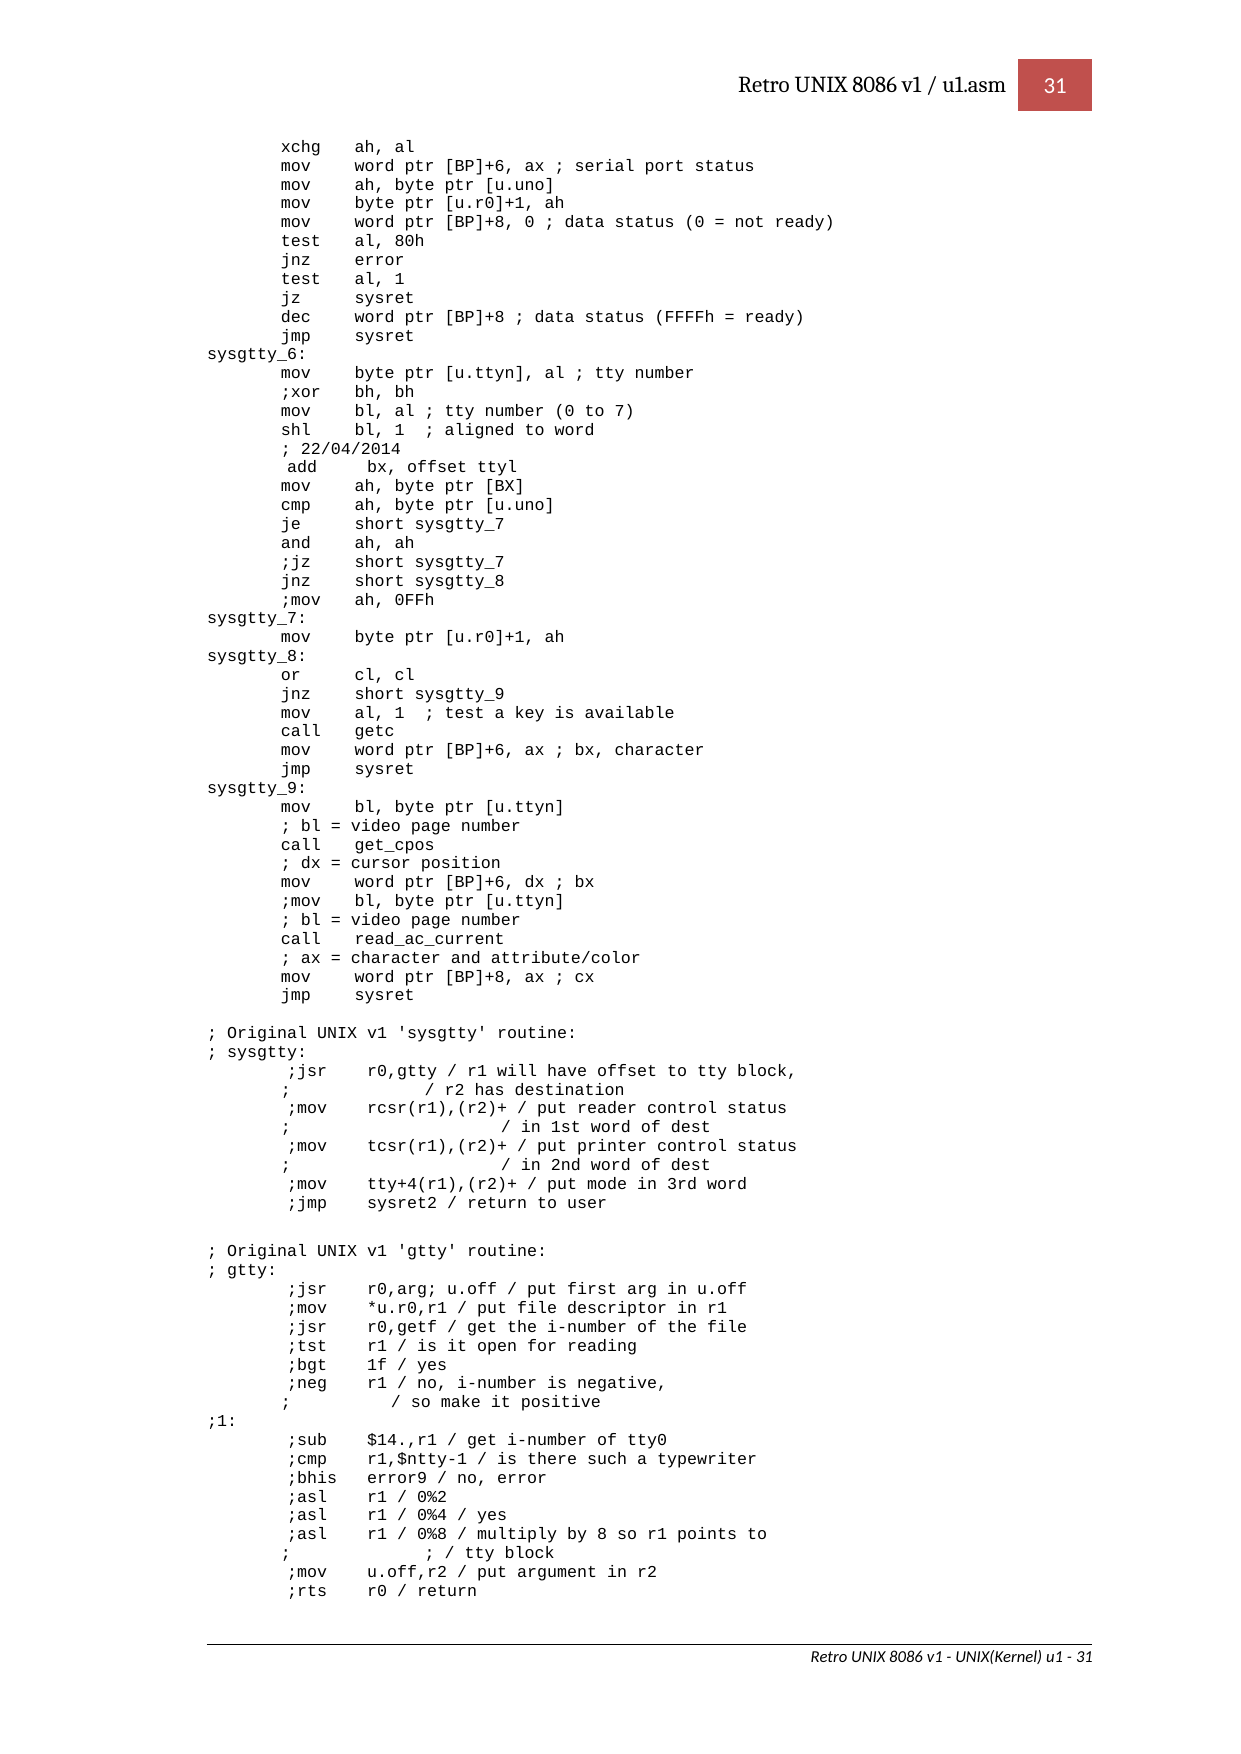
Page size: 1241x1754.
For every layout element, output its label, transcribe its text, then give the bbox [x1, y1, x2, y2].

text ;jsr r0,gtty / r1 will have offset to tty block, [207, 1062, 1092, 1081]
text sysgtty_8: [207, 648, 1092, 666]
text ;sub $14.,r1 / get i-number of tty0 [207, 1432, 1092, 1450]
text ;xor bh, bh [207, 384, 1092, 402]
text ;jsr r0,getf / get the i-number of the file [207, 1318, 1092, 1337]
text ;1: [207, 1413, 1092, 1432]
text dec word ptr [BP]+8 ; data status (FFFFh = ready) [207, 308, 1092, 327]
text ; Original UNIX v1 'gtty' routine: [207, 1243, 1092, 1262]
text ; / in 2nd word of dest [207, 1157, 1092, 1176]
text test al, 1 [207, 271, 1092, 289]
text ; gtty: [207, 1262, 1092, 1281]
text mov word ptr [BP]+8, 0 ; data status (0 = not ready) [207, 214, 1092, 233]
text mov bl, al ; tty number (0 to 7) [207, 402, 1092, 421]
text ; / so make it positive [207, 1394, 1092, 1413]
text mov al, 1 ; test a key is available [207, 704, 1092, 723]
text ; Original UNIX v1 'sysgtty' routine: [207, 1025, 1092, 1043]
text jnz short sysgtty_9 [207, 685, 1092, 704]
text ; dx = cursor position [207, 855, 1092, 874]
text je short sysgtty_7 [207, 516, 1092, 534]
text sysgtty_7: [207, 610, 1092, 629]
text cmp ah, byte ptr [u.uno] [207, 497, 1092, 516]
text ;mov bl, byte ptr [u.ttyn] [207, 893, 1092, 912]
text mov word ptr [BP]+6, ax ; serial port status [207, 157, 1092, 176]
text add bx, offset ttyl [207, 459, 1092, 478]
text ;jz short sysgtty_7 [207, 553, 1092, 572]
text ;asl r1 / 0%4 / yes [207, 1507, 1092, 1526]
text mov ah, byte ptr [BX] [207, 478, 1092, 497]
text ; / in 1st word of dest [207, 1119, 1092, 1138]
text sysgtty_9: [207, 779, 1092, 798]
text ;tst r1 / is it open for reading [207, 1337, 1092, 1356]
text ;mov ah, 0FFh [207, 591, 1092, 610]
text mov byte ptr [u.ttyn], al ; tty number [207, 365, 1092, 384]
text ;bhis error9 / no, error [207, 1469, 1092, 1488]
text call getc [207, 723, 1092, 742]
text mov word ptr [BP]+6, ax ; bx, character [207, 742, 1092, 761]
text ; 22/04/2014 [207, 440, 1092, 459]
text mov word ptr [BP]+8, ax ; cx [207, 968, 1092, 987]
text ;asl r1 / 0%8 / multiply by 8 so r1 points to [207, 1526, 1092, 1545]
text ;mov tcsr(r1),(r2)+ / put printer control status [207, 1138, 1092, 1157]
text ;bgt 1f / yes [207, 1356, 1092, 1375]
text ; / r2 has destination [207, 1081, 1092, 1100]
text mov ah, byte ptr [u.uno] [207, 176, 1092, 195]
text ;mov *u.r0,r1 / put file descriptor in r1 [207, 1299, 1092, 1318]
text or cl, cl [207, 666, 1092, 685]
text jmp sysret [207, 761, 1092, 779]
text ; ; / tty block [207, 1545, 1092, 1563]
text shl bl, 1 ; aligned to word [207, 421, 1092, 440]
text jnz short sysgtty_8 [207, 572, 1092, 591]
text mov byte ptr [u.r0]+1, ah [207, 629, 1092, 648]
text jnz error [207, 252, 1092, 271]
text ;rts r0 / return [207, 1582, 1092, 1601]
text call get_cpos [207, 836, 1092, 855]
text xchg ah, al [207, 138, 1092, 157]
text ;mov tty+4(r1),(r2)+ / put mode in 3rd word [207, 1176, 1092, 1194]
text jz sysret [207, 289, 1092, 308]
text call read_ac_current [207, 930, 1092, 949]
text mov byte ptr [u.r0]+1, ah [207, 195, 1092, 214]
text ; bl = video page number [207, 817, 1092, 836]
text ;jsr r0,arg; u.off / put first arg in u.off [207, 1281, 1092, 1299]
text mov word ptr [BP]+6, dx ; bx [207, 874, 1092, 893]
text ; sysgtty: [207, 1043, 1092, 1062]
text ;mov u.off,r2 / put argument in r2 [207, 1563, 1092, 1582]
text ;jmp sysret2 / return to user [207, 1194, 1092, 1213]
text and ah, ah [207, 534, 1092, 553]
text ;asl r1 / 0%2 [207, 1488, 1092, 1507]
text sysgtty_6: [207, 346, 1092, 365]
text ;neg r1 / no, i-number is negative, [207, 1375, 1092, 1394]
text ; bl = video page number [207, 912, 1092, 930]
text ;mov rcsr(r1),(r2)+ / put reader control status [207, 1100, 1092, 1119]
text ;cmp r1,$ntty-1 / is there such a typewriter [207, 1450, 1092, 1469]
text mov bl, byte ptr [u.ttyn] [207, 798, 1092, 817]
text jmp sysret [207, 987, 1092, 1006]
text ; ax = character and attribute/color [207, 949, 1092, 968]
text jmp sysret [207, 327, 1092, 346]
text test al, 80h [207, 233, 1092, 252]
